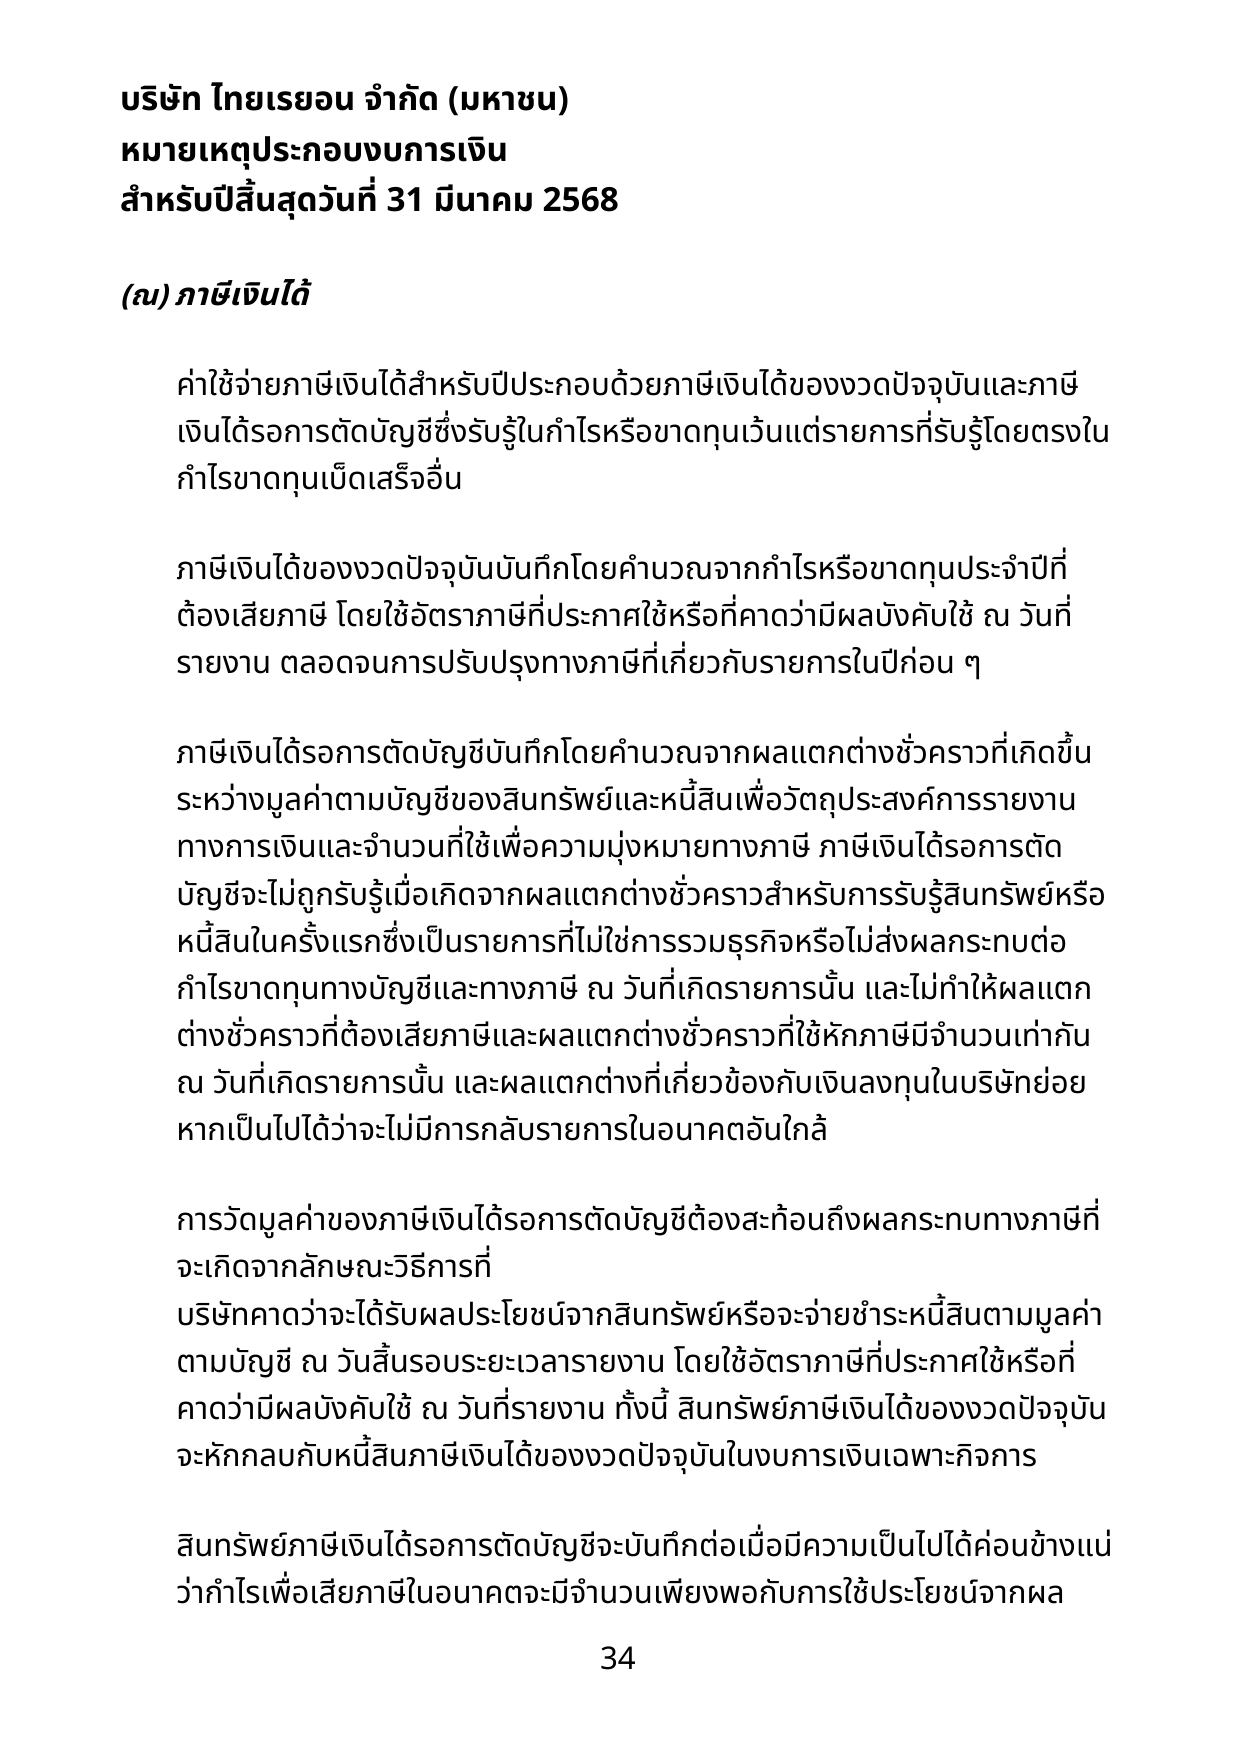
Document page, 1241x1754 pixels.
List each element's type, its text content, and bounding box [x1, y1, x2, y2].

subtitle ภาษีเงินได้ [120, 272, 1115, 319]
text การวัดมูลค่าของภาษีเงินได้รอการตัดบัญชีต้องสะท้อนถึงผลกระทบทางภาษีที่จะเกิดจากลักษณะวิธีการที่ บริษัทคาดว่าจะได้รับผลประโยชน์จากสินทรัพย์หรือจะจ่ายชำระหนี้สินตามมูลค่าตามบัญชี ณ วันสิ้นรอบระยะเวลารายงาน โดยใช้อัตราภาษีที่ประกาศใช้หรือที่คาดว่ามีผลบังคับใช้ ณ วันที่รายงาน ทั้งนี้ สินทรัพย์ภาษีเงินได้ของงวดปัจจุบันจะหักกลบกับหนี้สินภาษีเงินได้ของงวดปัจจุบันในงบการเงินเฉพาะกิจการ [176, 1197, 1115, 1481]
text ค่าใช้จ่ายภาษีเงินได้สำหรับปีประกอบด้วยภาษีเงินได้ของงวดปัจจุบันและภาษีเงินได้รอการตัดบัญชีซึ่งรับรู้ในกำไรหรือขาดทุนเว้นแต่รายการที่รับรู้โดยตรงในกำไรขาดทุนเบ็ดเสร็จอื่น [176, 362, 1115, 503]
text ภาษีเงินได้ของงวดปัจจุบันบันทึกโดยคำนวณจากกำไรหรือขาดทุนประจำปีที่ต้องเสียภาษี โดยใช้อัตราภาษีที่ประกาศใช้หรือที่คาดว่ามีผลบังคับใช้ ณ วันที่รายงาน ตลอดจนการปรับปรุงทางภาษีที่เกี่ยวกับรายการในปีก่อน ๆ [176, 546, 1115, 688]
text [176, 1523, 1115, 1618]
text ภาษีเงินได้รอการตัดบัญชีบันทึกโดยคำนวณจากผลแตกต่างชั่วคราวที่เกิดขึ้นระหว่างมูลค่าตามบัญชีของสินทรัพย์และหนี้สินเพื่อวัตถุประสงค์การรายงานทางการเงินและจำนวนที่ใช้เพื่อความมุ่งหมายทางภาษี ภาษีเงินได้รอการตัดบัญชีจะไม่ถูกรับรู้เมื่อเกิดจากผลแตกต่างชั่วคราวสำหรับการรับรู้สินทรัพย์หรือหนี้สินในครั้งแรกซึ่งเป็นรายการที่ไม่ใช่การรวมธุรกิจหรือไม่ส่งผลกระทบต่อกำไรขาดทุนทางบัญชีและทางภาษี ณ วันที่เกิดรายการนั้น และไม่ทำให้ผลแตกต่างชั่วคราวที่ต้องเสียภาษีและผลแตกต่างชั่วคราวที่ใช้หักภาษีมีจำนวนเท่ากัน ณ วันที่เกิดรายการนั้น และผลแตกต่างที่เกี่ยวข้องกับเงินลงทุนในบริษัทย่อยหากเป็นไปได้ว่าจะไม่มีการกลับรายการในอนาคตอันใกล้ [176, 730, 1115, 1155]
